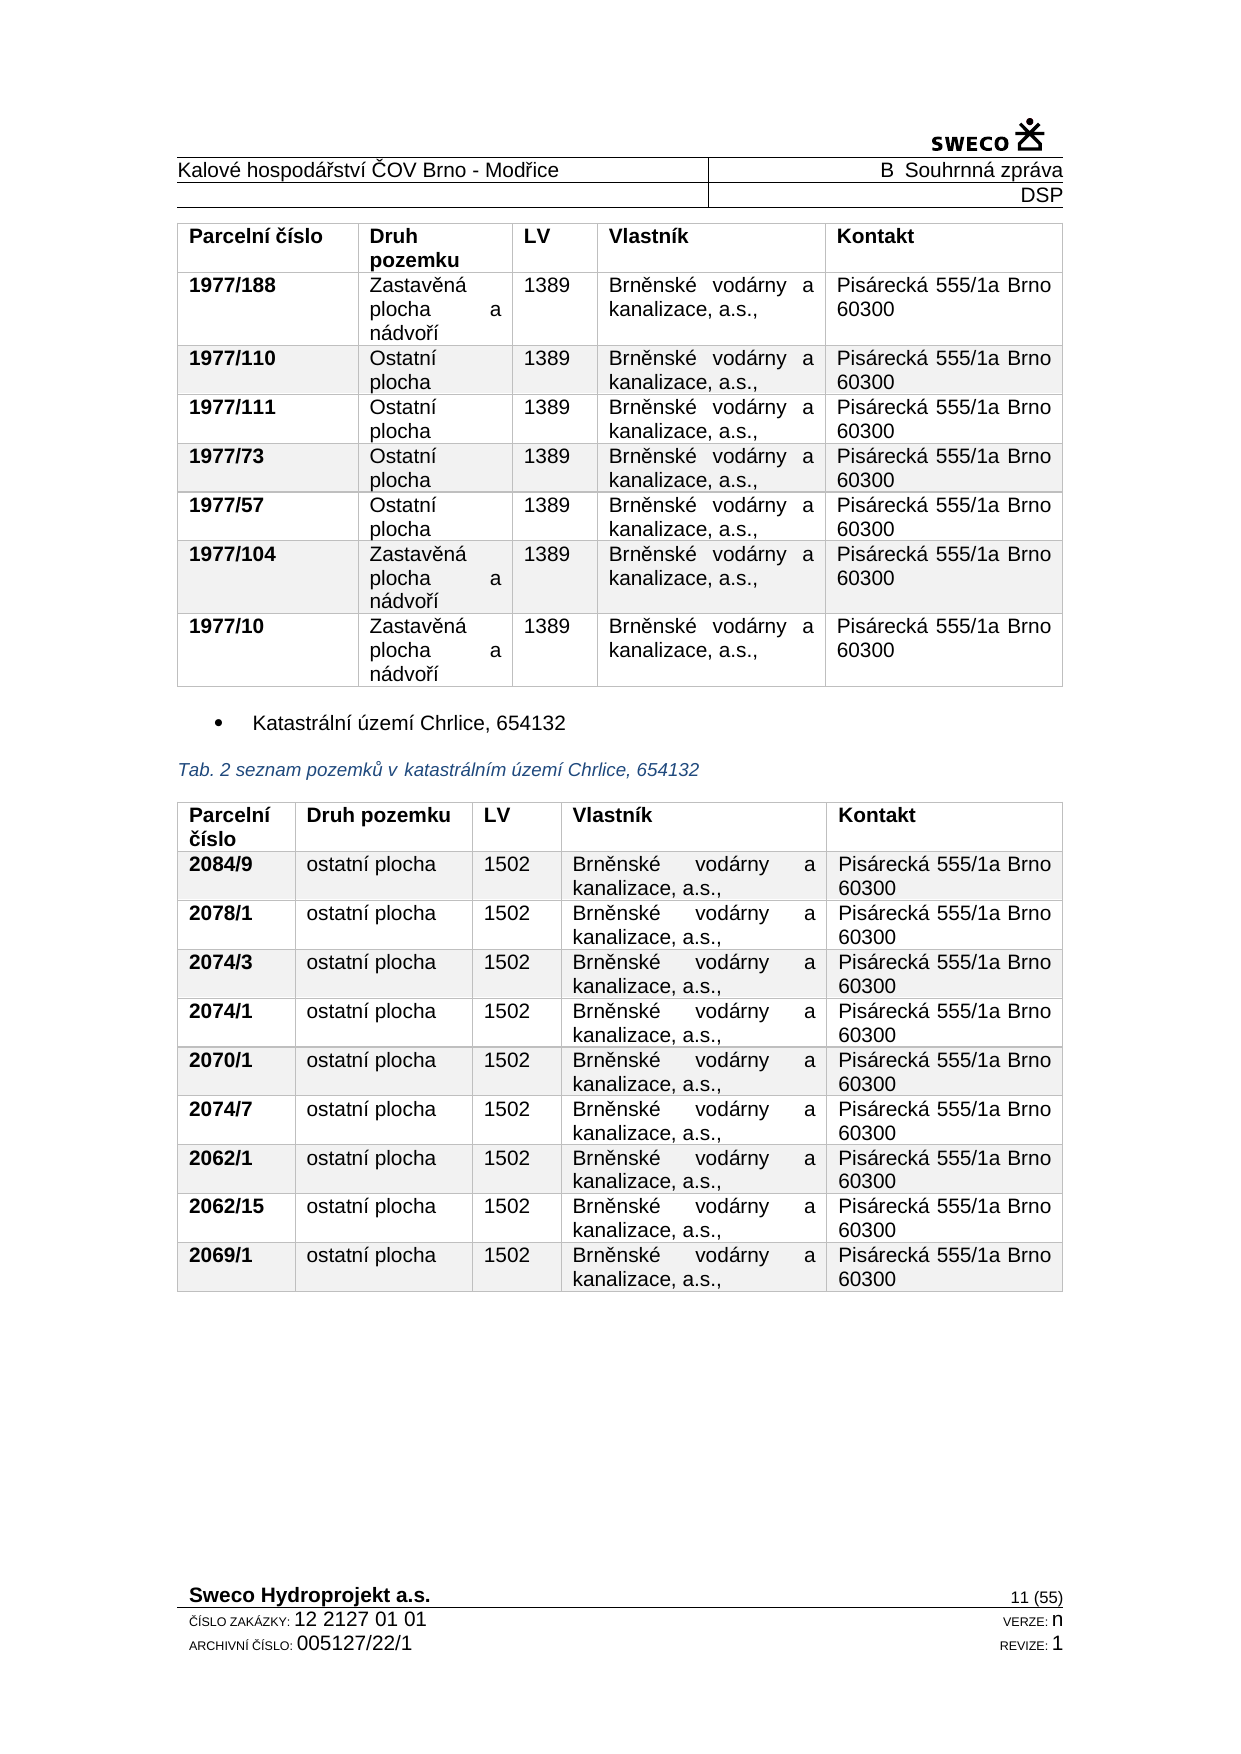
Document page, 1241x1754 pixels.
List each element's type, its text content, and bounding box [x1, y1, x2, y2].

table_cell Pisárecká 555/1a Brno 60300 [827, 852, 1062, 899]
table_cell 2069/1 [178, 1243, 295, 1291]
table_cell Brněnské vodárny a kanalizace, a.s., [598, 493, 825, 540]
table_cell ostatní plocha [296, 1243, 472, 1291]
table_cell Pisárecká 555/1a Brno 60300 [827, 901, 1062, 948]
table_cell 1502 [473, 852, 561, 899]
table_cell 1977/57 [178, 493, 358, 540]
table_cell 1502 [473, 1194, 561, 1242]
table_cell Brněnské vodárny a kanalizace, a.s., [598, 444, 825, 491]
table_cell Ostatní plocha [359, 444, 512, 491]
table_cell Brněnské vodárny a kanalizace, a.s., [598, 395, 825, 442]
table_cell Brněnské vodárny a kanalizace, a.s., [562, 1194, 826, 1242]
table_cell 1502 [473, 1048, 561, 1095]
table_cell 1502 [473, 1096, 561, 1144]
table_cell Pisárecká 555/1a Brno 60300 [826, 614, 1062, 686]
table_cell Pisárecká 555/1a Brno 60300 [827, 1194, 1062, 1242]
table_cell Ostatní plocha [359, 493, 512, 540]
table_cell Pisárecká 555/1a Brno 60300 [827, 1096, 1062, 1144]
table_cell 1502 [473, 1243, 561, 1291]
table_header Druh pozemku [359, 224, 512, 272]
table_cell 2062/15 [178, 1194, 295, 1242]
table_cell 2074/3 [178, 950, 295, 997]
table_cell 1502 [473, 999, 561, 1046]
table_cell Pisárecká 555/1a Brno 60300 [827, 950, 1062, 997]
table_cell 1977/188 [178, 273, 358, 344]
table_cell Pisárecká 555/1a Brno 60300 [826, 444, 1062, 491]
table_cell Pisárecká 555/1a Brno 60300 [826, 395, 1062, 442]
table_header Vlastník [598, 224, 825, 272]
table_cell Brněnské vodárny a kanalizace, a.s., [562, 999, 826, 1046]
list Katastrální území Chrlice, 654132 [215, 711, 1063, 735]
table_cell Pisárecká 555/1a Brno 60300 [827, 1048, 1062, 1095]
table_cell Pisárecká 555/1a Brno 60300 [827, 1243, 1062, 1291]
table_cell Brněnské vodárny a kanalizace, a.s., [562, 1096, 826, 1144]
table_cell 1389 [513, 444, 597, 491]
table_cell Brněnské vodárny a kanalizace, a.s., [562, 901, 826, 948]
table_cell Brněnské vodárny a kanalizace, a.s., [562, 852, 826, 899]
table_cell 1977/10 [178, 614, 358, 686]
table_cell 2062/1 [178, 1145, 295, 1193]
table_cell 2084/9 [178, 852, 295, 899]
table_cell Brněnské vodárny a kanalizace, a.s., [598, 541, 825, 613]
table_cell Pisárecká 555/1a Brno 60300 [826, 273, 1062, 344]
table_cell 1389 [513, 273, 597, 344]
table_cell 1389 [513, 614, 597, 686]
table_cell 1977/110 [178, 346, 358, 393]
table_cell Brněnské vodárny a kanalizace, a.s., [562, 1243, 826, 1291]
table_cell 1389 [513, 395, 597, 442]
table_cell 1389 [513, 346, 597, 393]
table_header Kontakt [826, 224, 1062, 272]
table_cell ostatní plocha [296, 852, 472, 899]
table_cell 2078/1 [178, 901, 295, 948]
table_cell Ostatní plocha [359, 395, 512, 442]
table_cell Zastavěná plocha a nádvoří [359, 273, 512, 344]
table_header Parcelní číslo [178, 803, 295, 851]
table_cell Brněnské vodárny a kanalizace, a.s., [562, 1145, 826, 1193]
table_cell ostatní plocha [296, 1096, 472, 1144]
table_cell Brněnské vodárny a kanalizace, a.s., [562, 1048, 826, 1095]
table_cell ostatní plocha [296, 1048, 472, 1095]
table_header LV [473, 803, 561, 851]
table_cell 1502 [473, 950, 561, 997]
table_cell 2074/1 [178, 999, 295, 1046]
table_cell Pisárecká 555/1a Brno 60300 [827, 999, 1062, 1046]
table_cell 2074/7 [178, 1096, 295, 1144]
table_cell Pisárecká 555/1a Brno 60300 [827, 1145, 1062, 1193]
table_cell 1502 [473, 901, 561, 948]
table_cell ostatní plocha [296, 1194, 472, 1242]
table_cell ostatní plocha [296, 999, 472, 1046]
table_cell Brněnské vodárny a kanalizace, a.s., [598, 273, 825, 344]
table_cell 1502 [473, 1145, 561, 1193]
table_cell Pisárecká 555/1a Brno 60300 [826, 346, 1062, 393]
table_header Druh pozemku [296, 803, 472, 851]
table_cell 1977/111 [178, 395, 358, 442]
table_cell Pisárecká 555/1a Brno 60300 [826, 493, 1062, 540]
table_cell ostatní plocha [296, 901, 472, 948]
table_cell 1389 [513, 541, 597, 613]
table_header Vlastník [562, 803, 826, 851]
table_cell Pisárecká 555/1a Brno 60300 [826, 541, 1062, 613]
table_header Kontakt [827, 803, 1062, 851]
table_cell Zastavěná plocha a nádvoří [359, 541, 512, 613]
table_header LV [513, 224, 597, 272]
table_cell 1977/73 [178, 444, 358, 491]
table_cell Brněnské vodárny a kanalizace, a.s., [598, 614, 825, 686]
table_cell Brněnské vodárny a kanalizace, a.s., [562, 950, 826, 997]
table_cell 2070/1 [178, 1048, 295, 1095]
table_cell Zastavěná plocha a nádvoří [359, 614, 512, 686]
table_cell Ostatní plocha [359, 346, 512, 393]
table_cell 1389 [513, 493, 597, 540]
table_cell ostatní plocha [296, 950, 472, 997]
table_cell ostatní plocha [296, 1145, 472, 1193]
table_header Parcelní číslo [178, 224, 358, 272]
table_cell 1977/104 [178, 541, 358, 613]
table_cell Brněnské vodárny a kanalizace, a.s., [598, 346, 825, 393]
